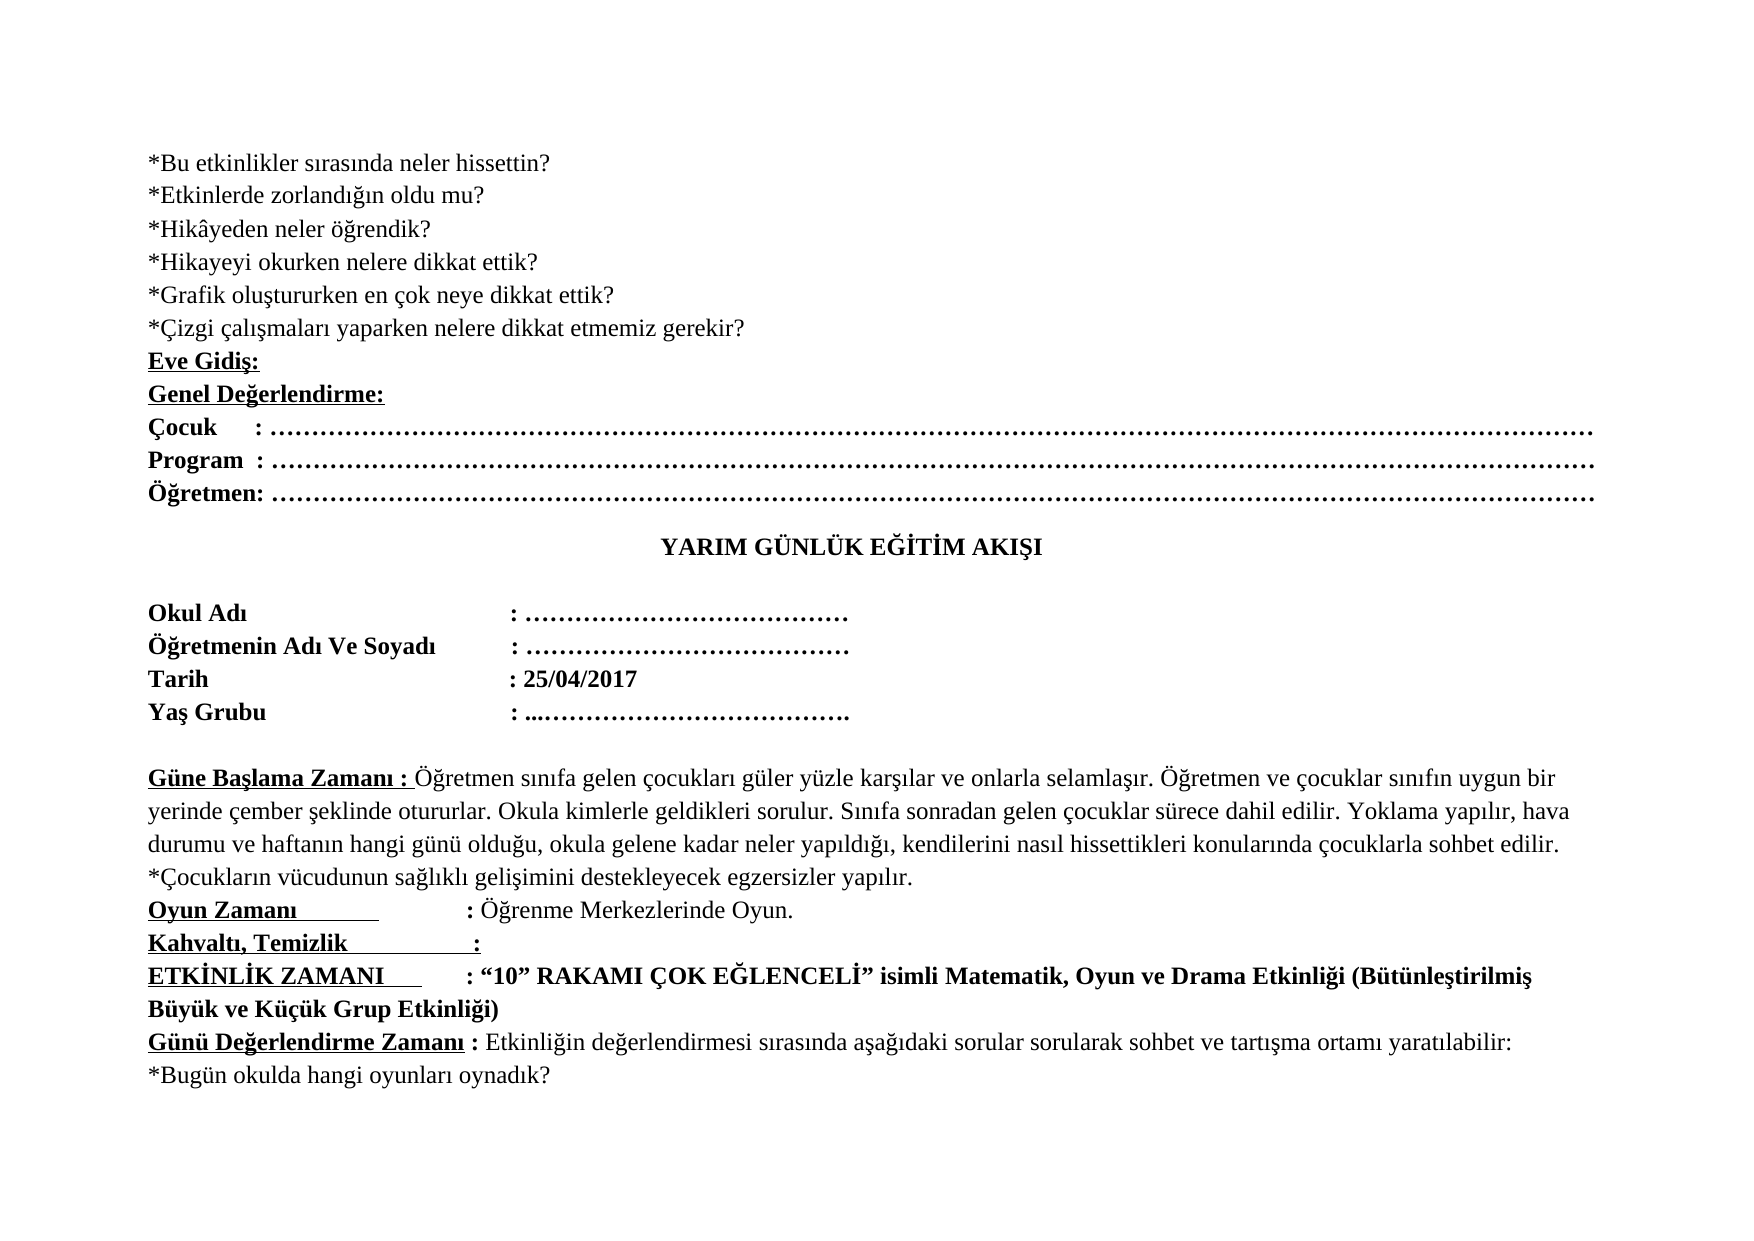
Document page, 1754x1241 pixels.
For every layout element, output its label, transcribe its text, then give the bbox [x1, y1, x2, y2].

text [148, 148, 1606, 507]
list YARIM GÜNLÜK EĞİTİM AKIŞI Okul Adı : ………………………………… Öğretmenin Adı Ve Soyadı : ………………………………… Tarih : 25/04/2017 Yaş Grubu : ...………………………………. Güne Başlama Zamanı : Öğretmen sınıfa gelen çocukları güler yüzle karşılar ve onlarla selamlaşır. Öğretmen ve çocuklar sınıfın uygun bir yerinde çember şeklinde otururlar. Okula kimlerle geldikleri sorulur. Sınıfa sonradan gelen çocuklar sürece dahil edilir. Yoklama yapılır, hava durumu ve haftanın hangi günü olduğu, okula gelene kadar neler yapıldığı, kendilerini nasıl hissettikleri konularında çocuklarla sohbet edilir. [148, 532, 1606, 858]
list *Çocukların vücudunun sağlıklı gelişimini destekleyecek egzersizler yapılır. [148, 862, 1606, 891]
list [148, 1027, 1606, 1089]
list Oyun Zamanı : Öğrenme Merkezlerinde Oyun. Kahvaltı, Temizlik : ETKİNLİK ZAMANI : “10” RAKAMI ÇOK EĞLENCELİ” isimli Matematik, Oyun ve Drama Etkinliği (Bütünleştirilmiş Büyük ve Küçük Grup Etkinliği) [148, 895, 1606, 1023]
